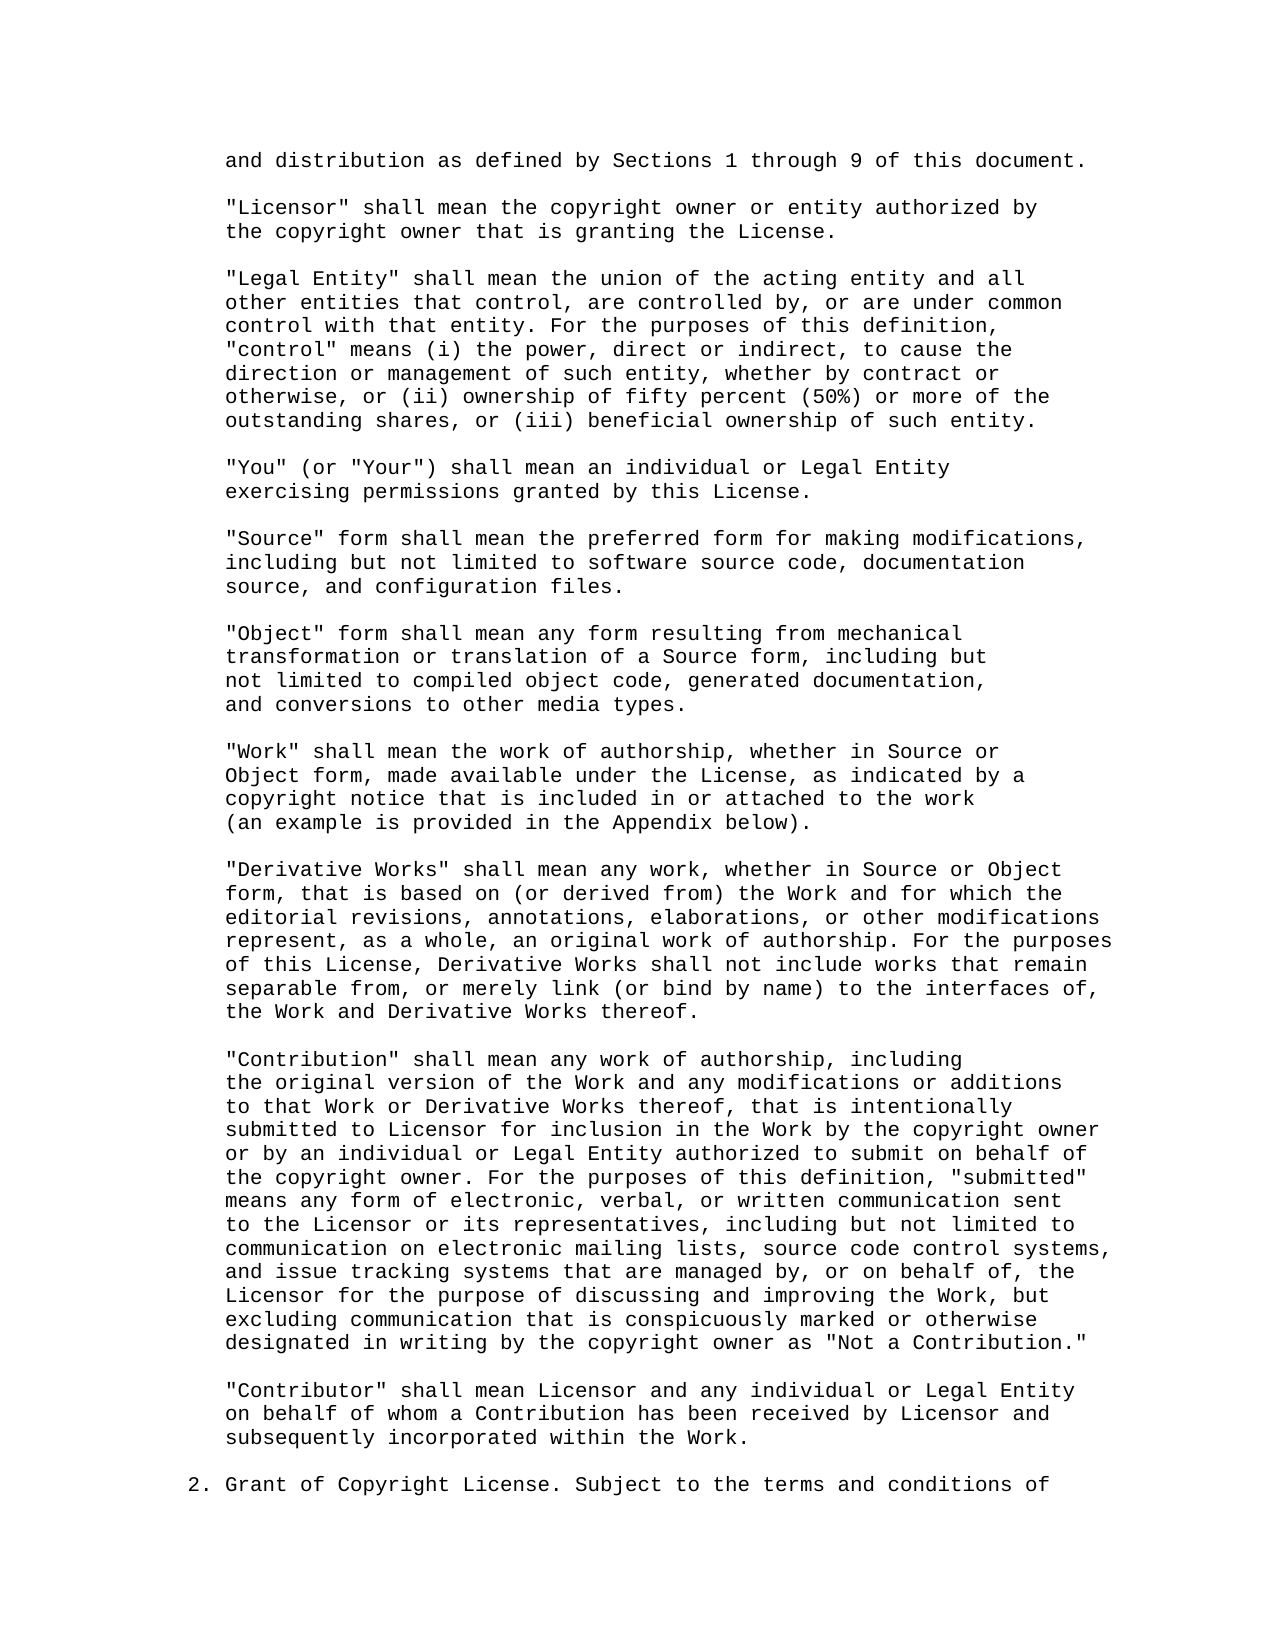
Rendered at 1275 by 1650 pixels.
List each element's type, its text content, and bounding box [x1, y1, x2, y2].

text "Derivative Works" shall mean any work, whether in Source or Object [150, 859, 1125, 883]
text "Legal Entity" shall mean the union of the acting entity and all [150, 268, 1125, 292]
text represent, as a whole, an original work of authorship. For the purposes [150, 930, 1125, 954]
text other entities that control, are controlled by, or are under common [150, 292, 1125, 316]
text submitted to Licensor for inclusion in the Work by the copyright owner [150, 1119, 1125, 1143]
text "You" (or "Your") shall mean an individual or Legal Entity [150, 457, 1125, 481]
text communication on electronic mailing lists, source code control systems, [150, 1238, 1125, 1261]
text editorial revisions, annotations, elaborations, or other modifications [150, 907, 1125, 930]
text to that Work or Derivative Works thereof, that is intentionally [150, 1096, 1125, 1119]
text "Licensor" shall mean the copyright owner or entity authorized by [150, 197, 1125, 221]
text the Work and Derivative Works thereof. [150, 1001, 1125, 1025]
text not limited to compiled object code, generated documentation, [150, 670, 1125, 694]
text "Object" form shall mean any form resulting from mechanical [150, 623, 1125, 647]
text (an example is provided in the Appendix below). [150, 812, 1125, 836]
text the original version of the Work and any modifications or additions [150, 1072, 1125, 1096]
text and issue tracking systems that are managed by, or on behalf of, the [150, 1261, 1125, 1285]
text to the Licensor or its representatives, including but not limited to [150, 1214, 1125, 1238]
text and distribution as defined by Sections 1 through 9 of this document. [150, 150, 1125, 174]
text direction or management of such entity, whether by contract or [150, 363, 1125, 386]
text the copyright owner. For the purposes of this definition, "submitted" [150, 1167, 1125, 1190]
text or by an individual or Legal Entity authorized to submit on behalf of [150, 1143, 1125, 1167]
text including but not limited to software source code, documentation [150, 552, 1125, 576]
text "control" means (i) the power, direct or indirect, to cause the [150, 339, 1125, 363]
text outstanding shares, or (iii) beneficial ownership of such entity. [150, 410, 1125, 434]
text form, that is based on (or derived from) the Work and for which the [150, 883, 1125, 907]
text means any form of electronic, verbal, or written communication sent [150, 1190, 1125, 1214]
text "Contributor" shall mean Licensor and any individual or Legal Entity [150, 1379, 1125, 1403]
text copyright notice that is included in or attached to the work [150, 788, 1125, 812]
text "Source" form shall mean the preferred form for making modifications, [150, 528, 1125, 552]
text otherwise, or (ii) ownership of fifty percent (50%) or more of the [150, 386, 1125, 410]
text designated in writing by the copyright owner as "Not a Contribution." [150, 1332, 1125, 1356]
text transformation or translation of a Source form, including but [150, 647, 1125, 670]
text Object form, made available under the License, as indicated by a [150, 765, 1125, 788]
text subsequently incorporated within the Work. [150, 1427, 1125, 1451]
text of this License, Derivative Works shall not include works that remain [150, 954, 1125, 978]
text and conversions to other media types. [150, 694, 1125, 717]
text separable from, or merely link (or bind by name) to the interfaces of, [150, 978, 1125, 1001]
text the copyright owner that is granting the License. [150, 221, 1125, 244]
text excluding communication that is conspicuously marked or otherwise [150, 1309, 1125, 1332]
text exercising permissions granted by this License. [150, 481, 1125, 505]
text 2. Grant of Copyright License. Subject to the terms and conditions of [150, 1474, 1125, 1498]
text Licensor for the purpose of discussing and improving the Work, but [150, 1285, 1125, 1309]
text "Work" shall mean the work of authorship, whether in Source or [150, 741, 1125, 765]
text on behalf of whom a Contribution has been received by Licensor and [150, 1403, 1125, 1427]
text "Contribution" shall mean any work of authorship, including [150, 1048, 1125, 1072]
text control with that entity. For the purposes of this definition, [150, 316, 1125, 339]
text source, and configuration files. [150, 576, 1125, 599]
